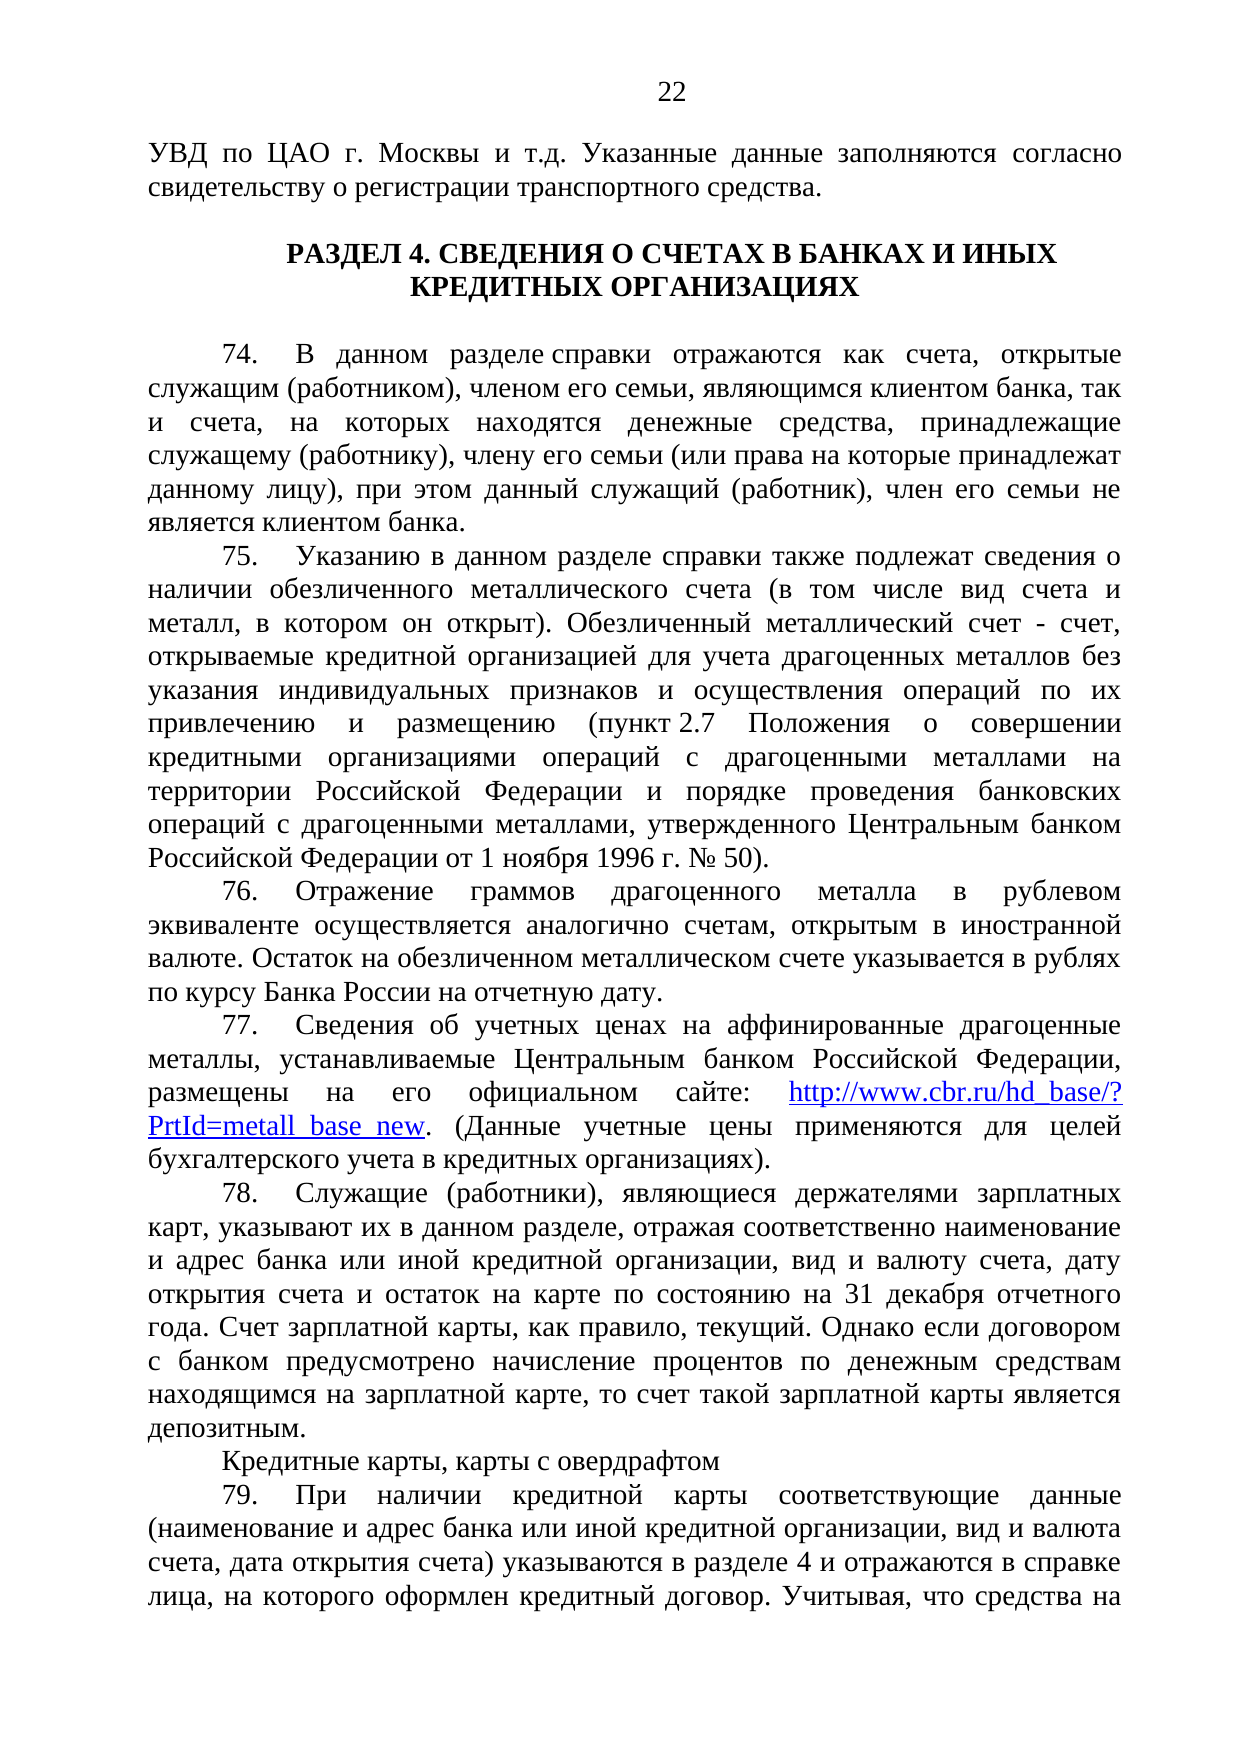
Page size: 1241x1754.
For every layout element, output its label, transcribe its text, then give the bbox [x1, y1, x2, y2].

list Сведения об учетных ценах на аффинированные драгоценные металлы, устанавливаемые Центральным банком Российской Федерации, размещены на его официальном сайте: http://www.cbr.ru/hd_base/?PrtId=metall_base_new. (Данные учетные цены применяются для целей бухгалтерского учета в кредитных организациях). [148, 1007, 1122, 1175]
text РАЗДЕЛ 4. СВЕДЕНИЯ О СЧЕТАХ В БАНКАХ И ИНЫХ КРЕДИТНЫХ ОРГАНИЗАЦИЯХ [148, 236, 1122, 303]
text Кредитные карты, карты с овердрафтом [148, 1443, 1122, 1477]
list Указанию в данном разделе справки также подлежат сведения о наличии обезличенного металлического счета (в том числе вид счета и металл, в котором он открыт). Обезличенный металлический счет - счет, открываемые кредитной организацией для учета драгоценных металлов без указания индивидуальных признаков и осуществления операций по их привлечению и размещению (пункт 2.7 Положения о совершении кредитными организациями операций с драгоценными металлами на территории Российской Федерации и порядке проведения банковских операций с драгоценными металлами, утвержденного Центральным банком Российской Федерации от 1 ноября 1996 г. № 50). [148, 538, 1122, 873]
list В данном разделе справки отражаются как счета, открытые служащим (работником), членом его семьи, являющимся клиентом банка, так и счета, на которых находятся денежные средства, принадлежащие служащему (работнику), члену его семьи (или права на которые принадлежат данному лицу), при этом данный служащий (работник), член его семьи не является клиентом банка. [148, 337, 1122, 538]
list Служащие (работники), являющиеся держателями зарплатных карт, указывают их в данном разделе, отражая соответственно наименование и адрес банка или иной кредитной организации, вид и валюту счета, дату открытия счета и остаток на карте по состоянию на 31 декабря отчетного года. Счет зарплатной карты, как правило, текущий. Однако если договором с банком предусмотрено начисление процентов по денежным средствам находящимся на зарплатной карте, то счет такой зарплатной карты является депозитным. [148, 1175, 1122, 1443]
list Отражение граммов драгоценного металла в рублевом эквиваленте осуществляется аналогично счетам, открытым в иностранной валюте. Остаток на обезличенном металлическом счете указывается в рублях по курсу Банка России на отчетную дату. [148, 873, 1122, 1007]
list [148, 135, 1122, 202]
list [148, 1477, 1122, 1611]
